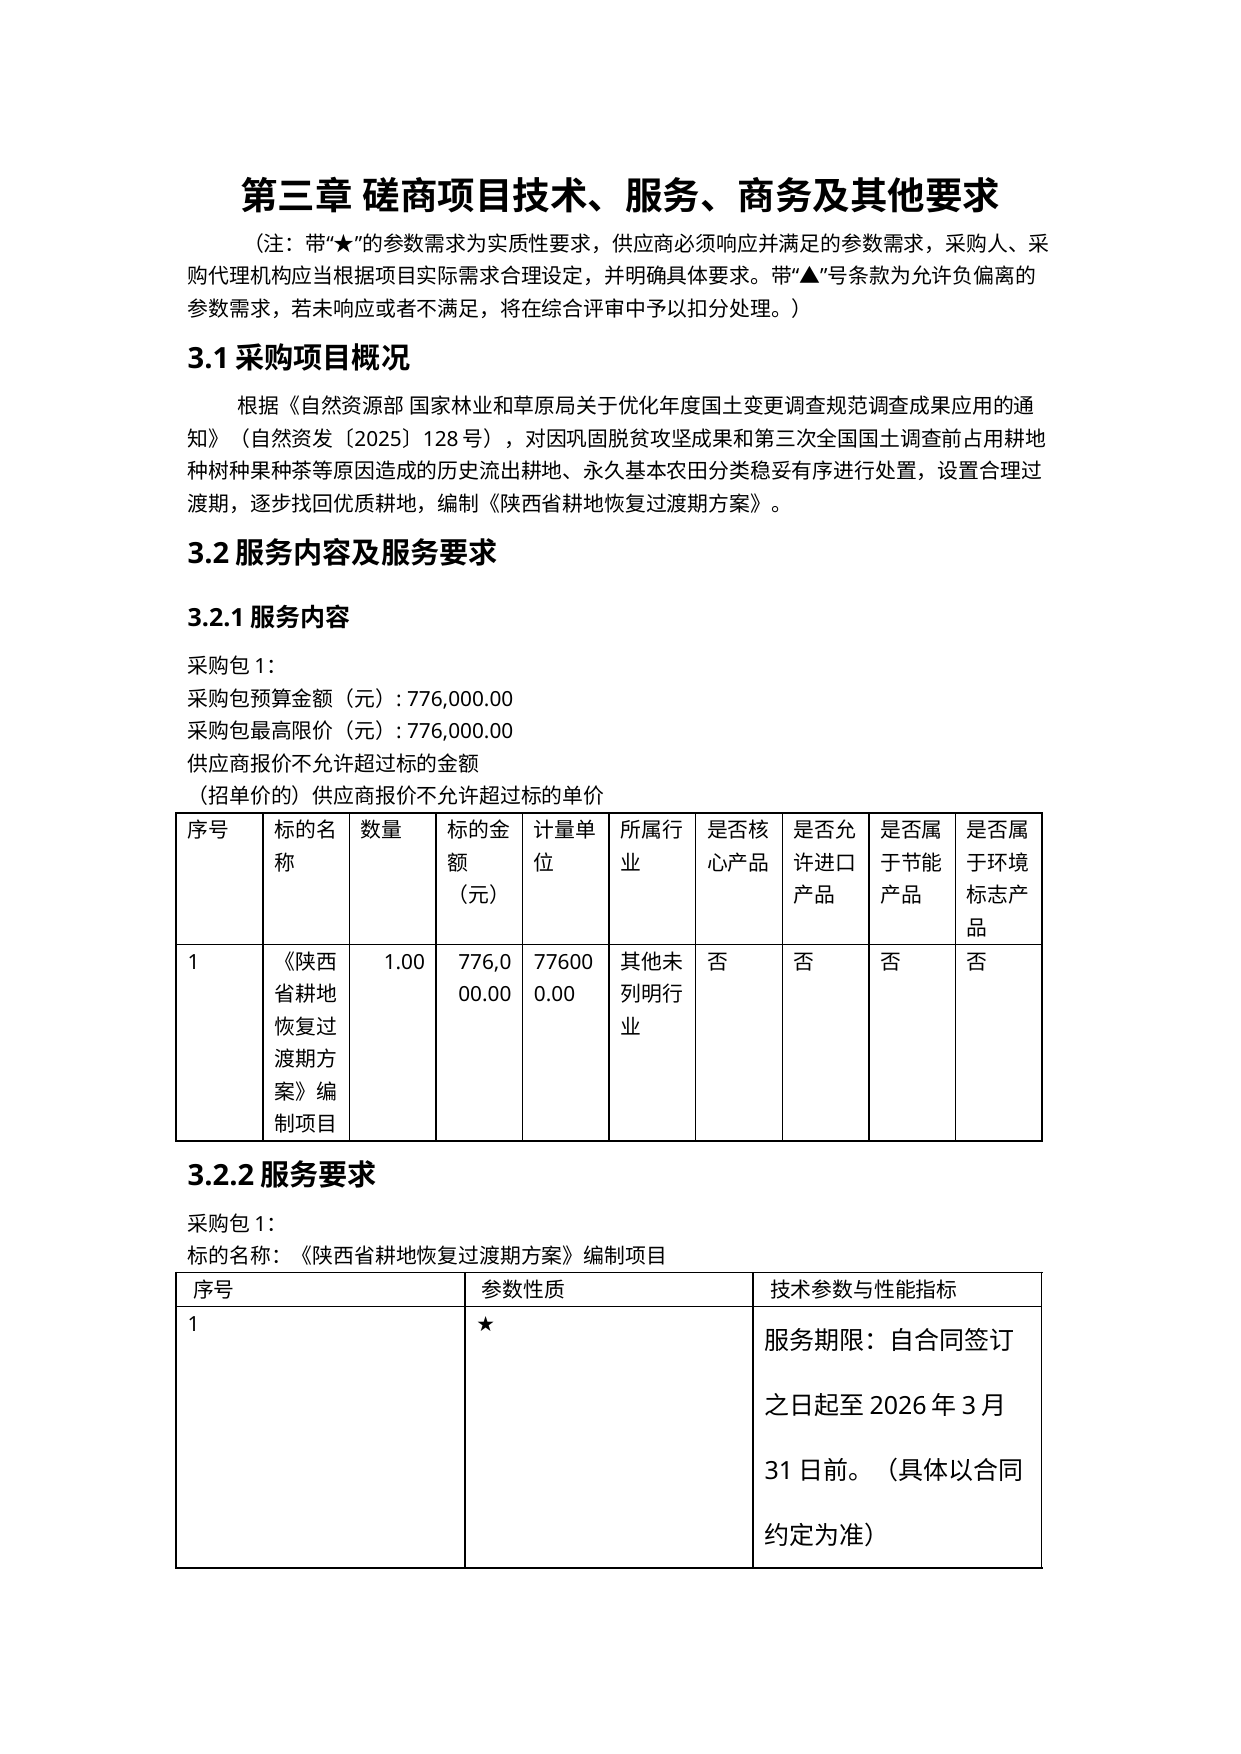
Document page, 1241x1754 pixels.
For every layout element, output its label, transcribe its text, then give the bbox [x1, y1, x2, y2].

table_header 标的名称 [264, 814, 349, 943]
table_cell 776000.00 [523, 945, 608, 1140]
table_header 是否允许进口产品 [783, 814, 868, 943]
table_cell 否 [870, 945, 955, 1140]
table_header 序号 [177, 1273, 464, 1306]
text 采购包最高限价（元）: 776,000.00 [187, 714, 1053, 747]
text 3.2.2服务要求 [187, 1142, 1053, 1207]
text 3.2服务内容及服务要求 [187, 519, 1053, 584]
table_cell 《陕西省耕地恢复过渡期方案》编制项目 [264, 945, 349, 1140]
text 供应商报价不允许超过标的金额 [187, 747, 1053, 779]
table_header 技术参数与性能指标 [754, 1273, 1041, 1306]
table_cell 否 [783, 945, 868, 1140]
table_header 标的金额 （元） [437, 814, 522, 943]
table_cell 否 [956, 945, 1041, 1140]
table_cell 其他未列明行业 [610, 945, 695, 1140]
table_header 是否核心产品 [696, 814, 782, 943]
text （招单价的）供应商报价不允许超过标的单价 [187, 779, 1053, 812]
table_cell ★ [466, 1307, 752, 1567]
text 标的名称：《陕西省耕地恢复过渡期方案》编制项目 [187, 1239, 1053, 1272]
table_header 所属行业 [610, 814, 695, 943]
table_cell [754, 1307, 1041, 1567]
text （注：带“★”的参数需求为实质性要求，供应商必须响应并满足的参数需求，采购人、采购代理机构应当根据项目实际需求合理设定，并明确具体要求。带“▲”号条款为允许负偏离的参数需求，若未响应或者不满足，将在综合评审中予以扣分处理。） [187, 227, 1053, 324]
table_cell 1.00 [350, 945, 435, 1140]
table_cell 776,000.00 [437, 945, 522, 1140]
text 采购包1： [187, 649, 1053, 682]
table_header 是否属于环境标志产品 [956, 814, 1041, 943]
text 3.1采购项目概况 [187, 324, 1053, 389]
table_header 数量 [350, 814, 435, 943]
table_cell 1 [177, 945, 262, 1140]
table_cell 1 [177, 1307, 464, 1567]
table_header 计量单位 [523, 814, 608, 943]
table_header 序号 [177, 814, 262, 943]
table_header 参数性质 [466, 1273, 752, 1306]
table_header 是否属于节能产品 [870, 814, 955, 943]
text 采购包1： [187, 1207, 1053, 1239]
text 第三章 磋商项目技术、服务、商务及其他要求 [187, 162, 1053, 227]
text 根据《自然资源部 国家林业和草原局关于优化年度国土变更调查规范调查成果应用的通知》（自然资发〔2025〕128号），对因巩固脱贫攻坚成果和第三次全国国土调查前占用耕地种树种果种茶等原因造成的历史流出耕地、永久基本农田分类稳妥有序进行处置，设置合理过渡期，逐步找回优质耕地，编制《陕西省耕地恢复过渡期方案》。 [187, 389, 1053, 519]
text 3.2.1服务内容 [187, 584, 1053, 649]
table_cell 否 [696, 945, 782, 1140]
text 采购包预算金额（元）: 776,000.00 [187, 682, 1053, 714]
